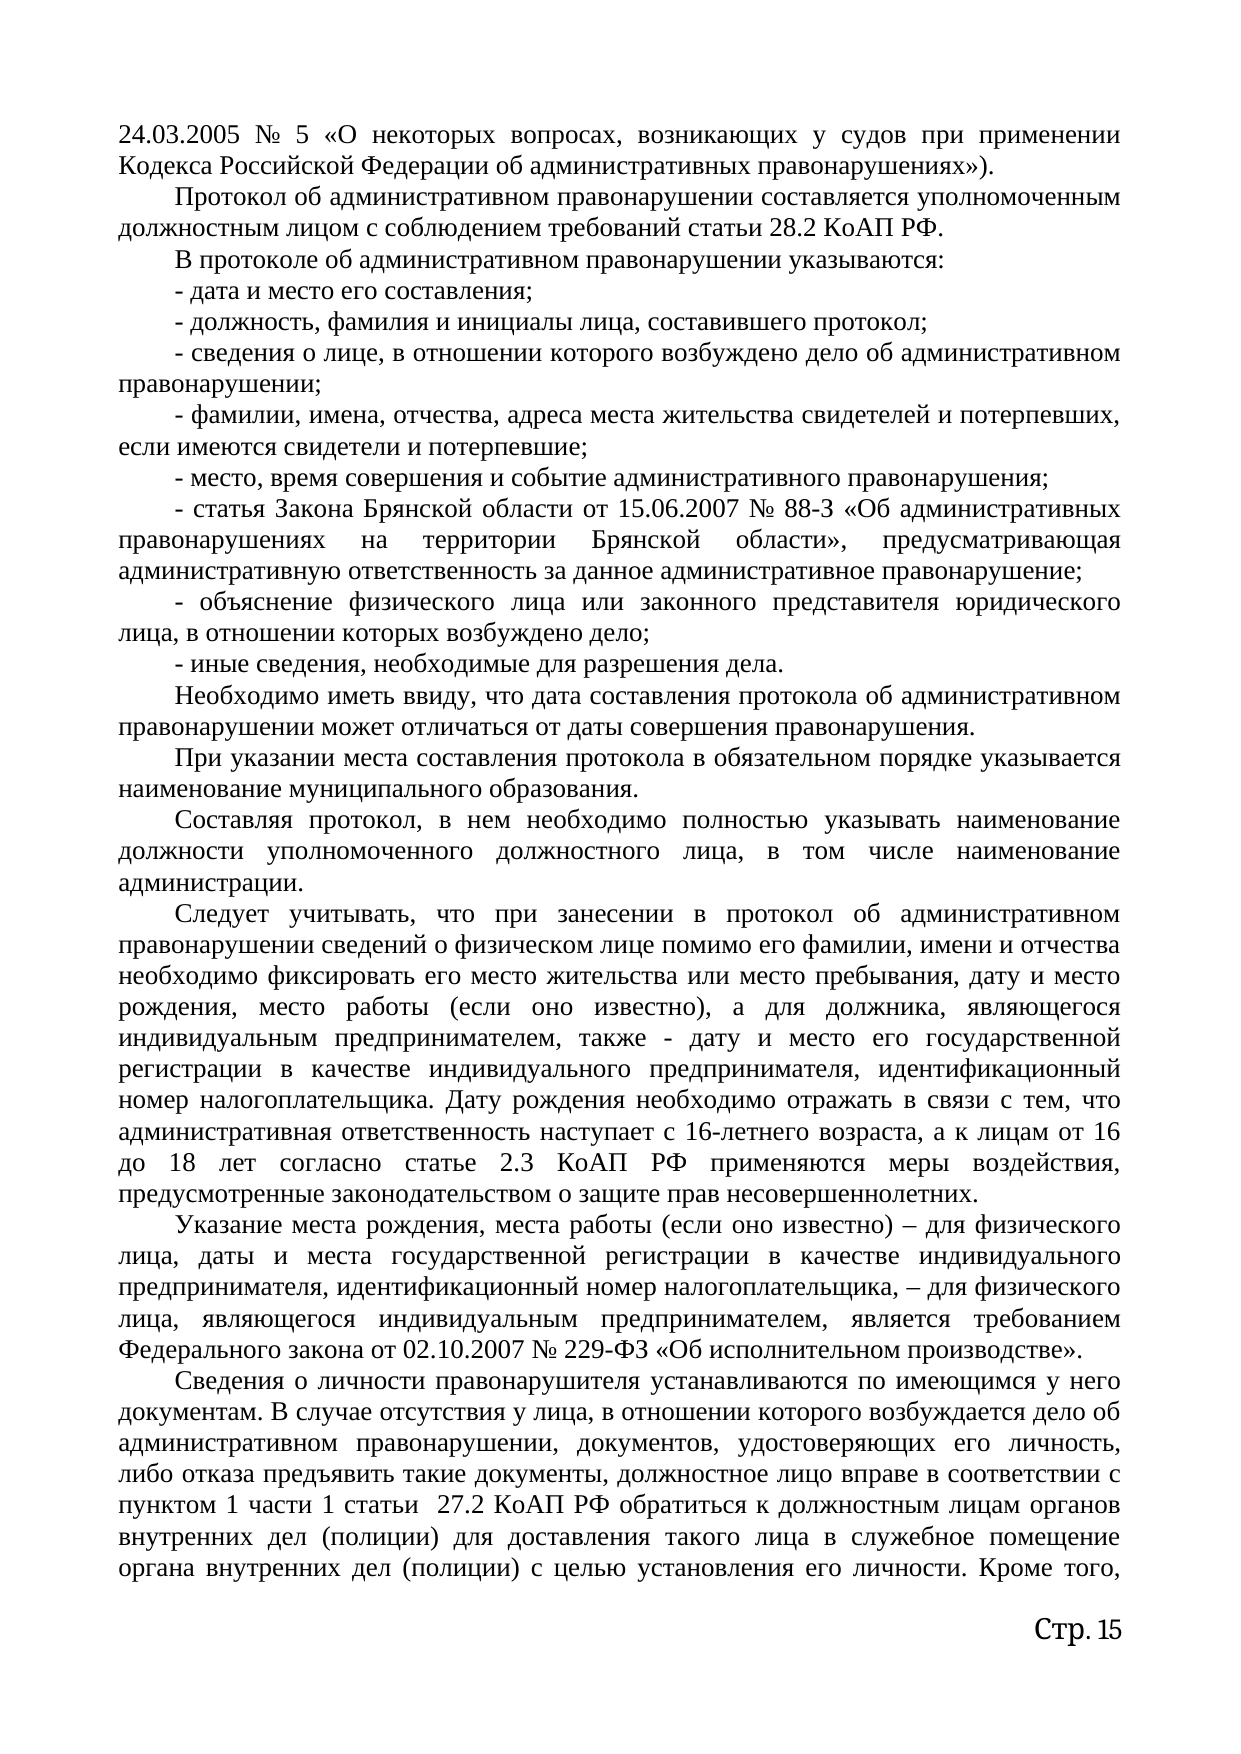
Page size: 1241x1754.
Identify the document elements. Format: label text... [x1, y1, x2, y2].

text - должность, фамилия и инициалы лица, составившего протокол; [118, 305, 1122, 336]
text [118, 1364, 1122, 1582]
text - место, время совершения и событие административного правонарушения; [118, 461, 1122, 492]
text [118, 118, 1122, 180]
text - сведения о лице, в отношении которого возбуждено дело об административном правонарушении; [118, 336, 1122, 398]
text При указании места составления протокола в обязательном порядке указывается наименование муниципального образования. [118, 741, 1122, 803]
text Указание места рождения, места работы (если оно известно) – для физического лица, даты и места государственной регистрации в качестве индивидуального предпринимателя, идентификационный номер налогоплательщика, – для физического лица, являющегося индивидуальным предпринимателем, является требованием Федерального закона от 02.10.2007 № 229-ФЗ «Об исполнительном производстве». [118, 1208, 1122, 1364]
text В протоколе об административном правонарушении указываются: [118, 243, 1122, 274]
text - иные сведения, необходимые для разрешения дела. [118, 648, 1122, 679]
text - дата и место его составления; [118, 274, 1122, 305]
text - объяснение физического лица или законного представителя юридического лица, в отношении которых возбуждено дело; [118, 585, 1122, 648]
text Необходимо иметь ввиду, что дата составления протокола об административном правонарушении может отличаться от даты совершения правонарушения. [118, 679, 1122, 741]
text Составляя протокол, в нем необходимо полностью указывать наименование должности уполномоченного должностного лица, в том числе наименование администрации. [118, 803, 1122, 897]
text - фамилии, имена, отчества, адреса места жительства свидетелей и потерпевших, если имеются свидетели и потерпевшие; [118, 398, 1122, 461]
text - статья Закона Брянской области от 15.06.2007 № 88-З «Об административных правонарушениях на территории Брянской области», предусматривающая административную ответственность за данное административное правонарушение; [118, 492, 1122, 585]
text Протокол об административном правонарушении составляется уполномоченным должностным лицом с соблюдением требований статьи 28.2 КоАП РФ. [118, 180, 1122, 243]
text Следует учитывать, что при занесении в протокол об административном правонарушении сведений о физическом лице помимо его фамилии, имени и отчества необходимо фиксировать его место жительства или место пребывания, дату и место рождения, место работы (если оно известно), а для должника, являющегося индивидуальным предпринимателем, также - дату и место его государственной регистрации в качестве индивидуального предпринимателя, идентификационный номер налогоплательщика. Дату рождения необходимо отражать в связи с тем, что административная ответственность наступает с 16-летнего возраста, а к лицам от 16 до 18 лет согласно статье 2.3 КоАП РФ применяются меры воздействия, предусмотренные законодательством о защите прав несовершеннолетних. [118, 897, 1122, 1208]
